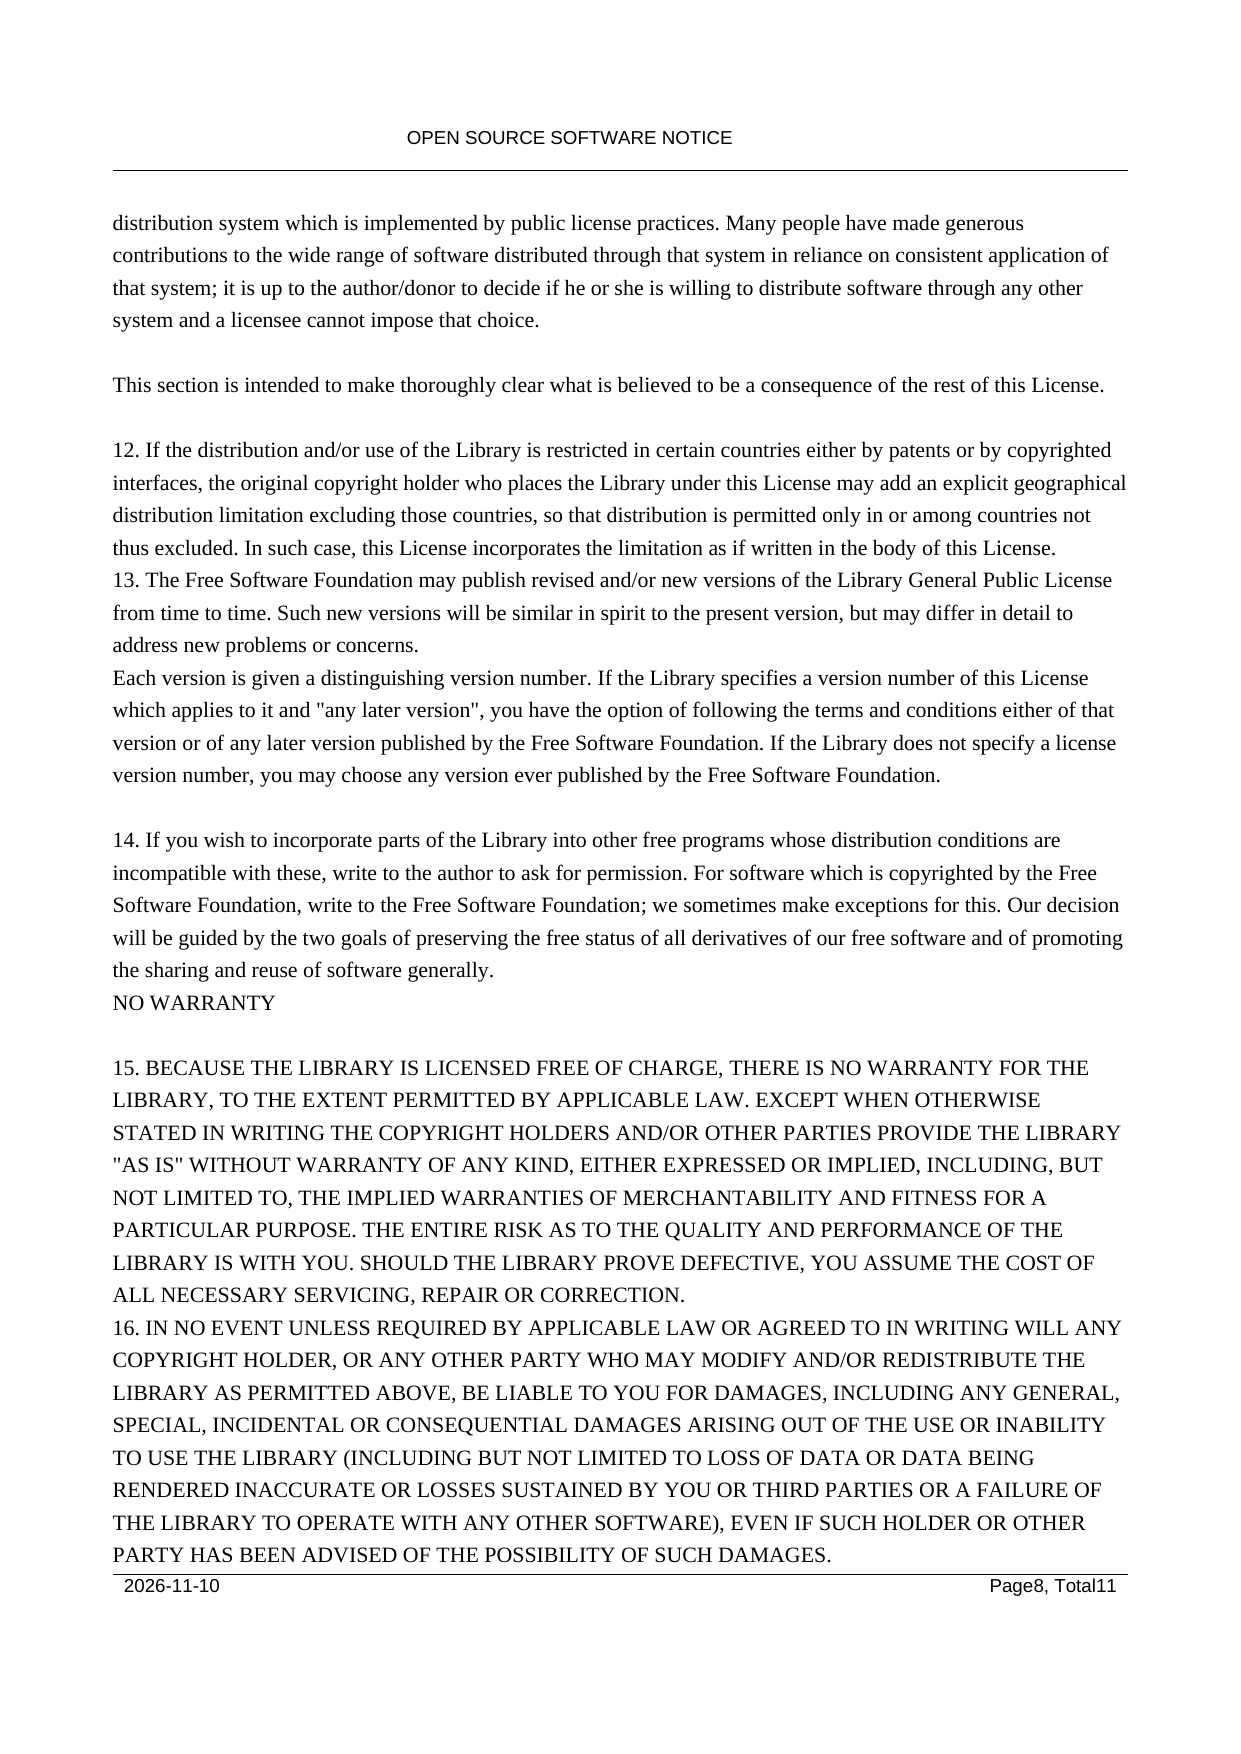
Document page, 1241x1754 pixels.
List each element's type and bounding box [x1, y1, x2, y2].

text [112, 206, 1128, 1571]
